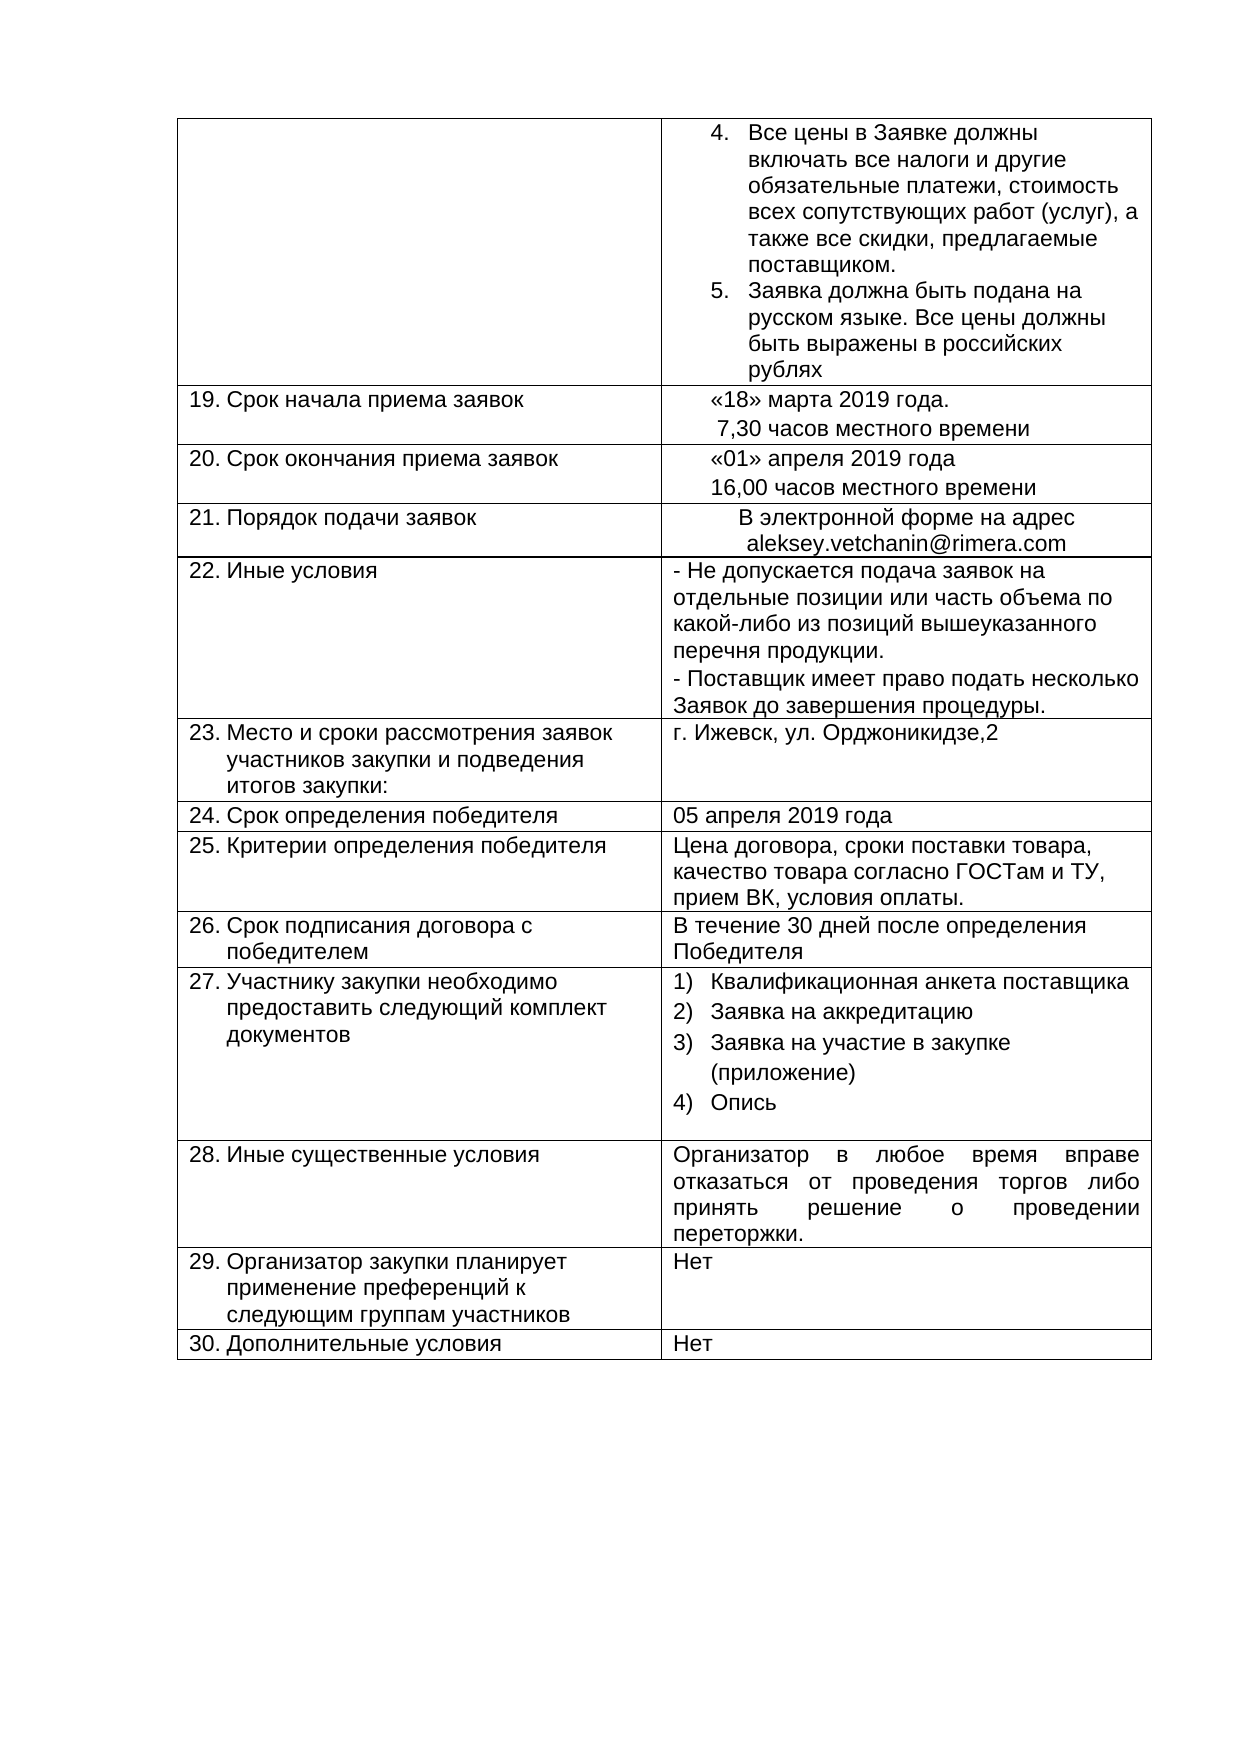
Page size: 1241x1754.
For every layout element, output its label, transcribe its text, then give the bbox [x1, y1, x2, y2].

table_cell Дополнительные условия [178, 1330, 661, 1359]
table_cell Участнику закупки необходимо предоставить следующий комплект документов [178, 968, 661, 1140]
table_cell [178, 119, 661, 385]
table_cell Срок начала приема заявок [178, 386, 661, 444]
table_cell Срок подписания договора с победителем [178, 912, 661, 967]
table_cell - Не допускается подача заявок на отдельные позиции или часть объема по какой-либо из позиций вышеуказанного перечня продукции. - Поставщик имеет право подать несколько Заявок до завершения процедуры. [662, 558, 1151, 718]
table_cell «18» марта 2019 года. 7,30 часов местного времени [662, 386, 1151, 444]
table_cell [662, 119, 1151, 385]
table_cell Иные существенные условия [178, 1141, 661, 1247]
table_cell Квалификационная анкета поставщика Заявка на аккредитацию Заявка на участие в закупке (приложение) Опись [662, 968, 1151, 1140]
table_cell Организатор в любое время вправе отказаться от проведения торгов либо принять решение о проведении переторжки. [662, 1141, 1151, 1247]
table_cell В электронной форме на адрес aleksey.vetchanin@rimera.com [662, 504, 1151, 556]
table_cell Организатор закупки планирует применение преференций к следующим группам участников [178, 1248, 661, 1329]
table_cell Критерии определения победителя [178, 832, 661, 911]
table_cell Срок окончания приема заявок [178, 445, 661, 503]
table_cell В течение 30 дней после определения Победителя [662, 912, 1151, 967]
table_cell г. Ижевск, ул. Орджоникидзе,2 [662, 719, 1151, 801]
table_cell Срок определения победителя [178, 802, 661, 831]
table_cell Нет [662, 1330, 1151, 1359]
table_cell Нет [662, 1248, 1151, 1329]
table_cell Порядок подачи заявок [178, 504, 661, 556]
table_cell Цена договора, сроки поставки товара, качество товара согласно ГОСТам и ТУ, прием ВК, условия оплаты. [662, 832, 1151, 911]
table_cell Иные условия [178, 558, 661, 718]
table_cell «01» апреля 2019 года 16,00 часов местного времени [662, 445, 1151, 503]
table_cell Место и сроки рассмотрения заявок участников закупки и подведения итогов закупки: [178, 719, 661, 801]
table_cell 05 апреля 2019 года [662, 802, 1151, 831]
